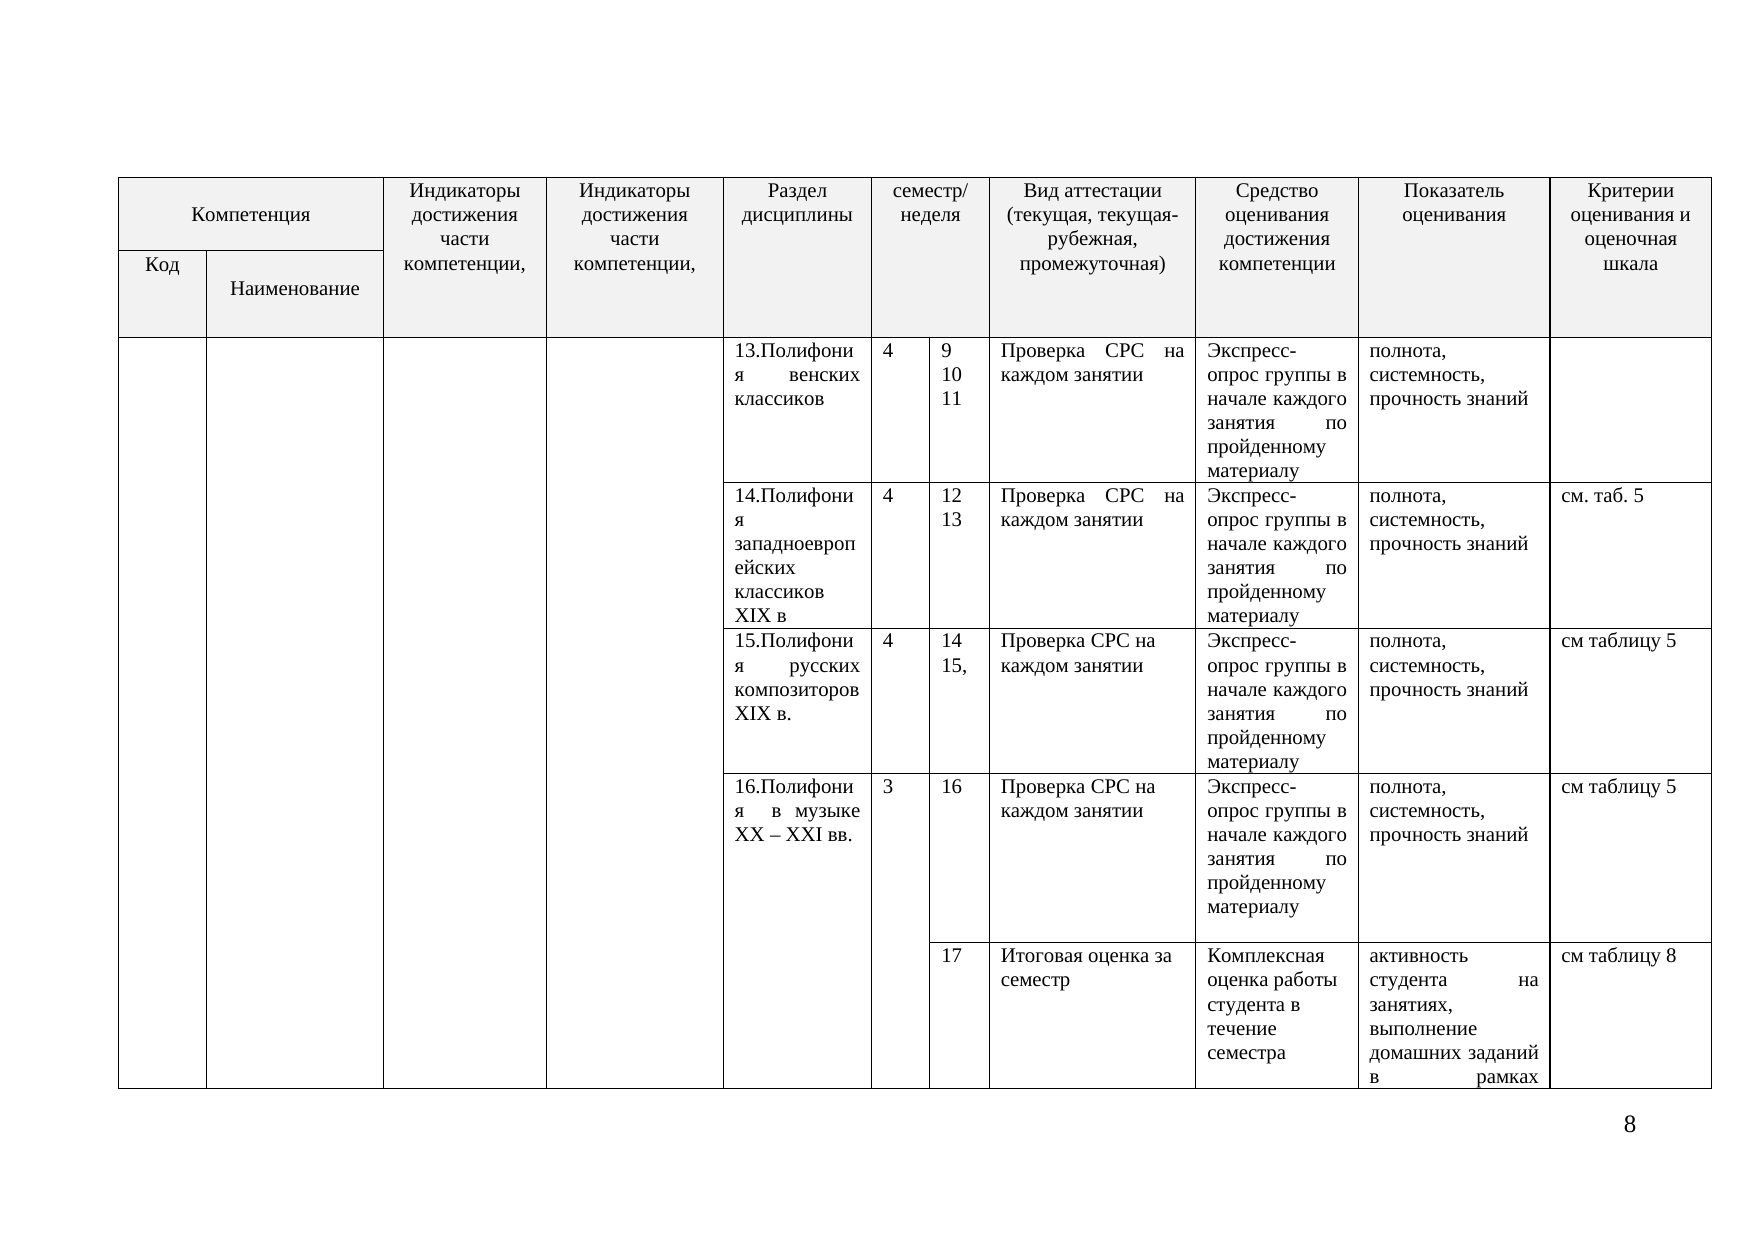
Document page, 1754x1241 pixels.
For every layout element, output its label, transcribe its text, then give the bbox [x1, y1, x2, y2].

table_cell 16.Полифония в музыке XX – XXI вв. [724, 774, 871, 1088]
table_cell Проверка СРС на каждом занятии [990, 629, 1195, 773]
table_cell 13.Полифония венских классиков [724, 338, 871, 482]
table_cell полнота, системность, прочность знаний [1359, 629, 1549, 773]
table_cell полнота, системность, прочность знаний [1359, 483, 1549, 627]
table_cell Проверка СРС на каждом занятии [990, 483, 1195, 627]
table_header Раздел дисциплины [724, 178, 871, 337]
table_header Индикаторы достижения части компетенции, [547, 178, 723, 337]
table_header Показатель оценивания [1359, 178, 1549, 337]
table_cell 4 [872, 338, 929, 482]
table_header Индикаторы достижения части компетенции, [384, 178, 546, 337]
table_cell 4 [872, 483, 929, 627]
table_cell см таблицу 8 см таблицу 7 [1551, 943, 1711, 1088]
table_cell Проверка СРС на каждом занятии [990, 774, 1195, 942]
table_cell Экспресс-опрос группы в начале каждого занятия по пройденному материалу [1196, 774, 1358, 942]
table_header Вид аттестации (текущая, текущая-рубежная, промежуточная) [990, 178, 1195, 337]
table_cell см таблицу 5 [1551, 629, 1711, 773]
table_cell см таблицу 5 [1551, 774, 1711, 942]
table_cell 17 [930, 943, 989, 1088]
table_cell 15.Полифония русских композиторов XIX в. [724, 629, 871, 773]
table_cell Код [119, 251, 206, 337]
table_cell полнота, системность, прочность знаний [1359, 338, 1549, 482]
table_cell 3 [872, 774, 929, 1088]
table_cell [1551, 338, 1711, 482]
table_cell 9 10 11 [930, 338, 989, 482]
table_cell 12 13 [930, 483, 989, 627]
table_header Средство оценивания достижения компетенции [1196, 178, 1358, 337]
table_cell 16 [930, 774, 989, 942]
table_cell Экспресс-опрос группы в начале каждого занятия по пройденному материалу [1196, 338, 1358, 482]
table_cell Экспресс-опрос группы в начале каждого занятия по пройденному материалу [1196, 629, 1358, 773]
table_header семестр/ неделя [872, 178, 989, 337]
table_cell см. таб. 5 [1551, 483, 1711, 627]
table_cell полнота, системность, прочность знаний [1359, 774, 1549, 942]
table_cell Наименование [207, 251, 383, 337]
table_header Компетенция [119, 178, 383, 250]
table_cell 14.Полифония западноевропейских классиков XIX в [724, 483, 871, 627]
table_cell 4 [872, 629, 929, 773]
table_cell Проверка СРС на каждом занятии [990, 338, 1195, 482]
table_cell 14 15, [930, 629, 989, 773]
table_cell Комплексная оценка работы студента в течение семестра Письменная работа и ответы на вопросы по билету [1196, 943, 1358, 1088]
table_cell Итоговая оценка за семестр Промежуточная аттестация - экзамен [990, 943, 1195, 1088]
table_header Критерии оценивания и оценочная шкала [1551, 178, 1711, 337]
table_cell Экспресс-опрос группы в начале каждого занятия по пройденному материалу [1196, 483, 1358, 627]
